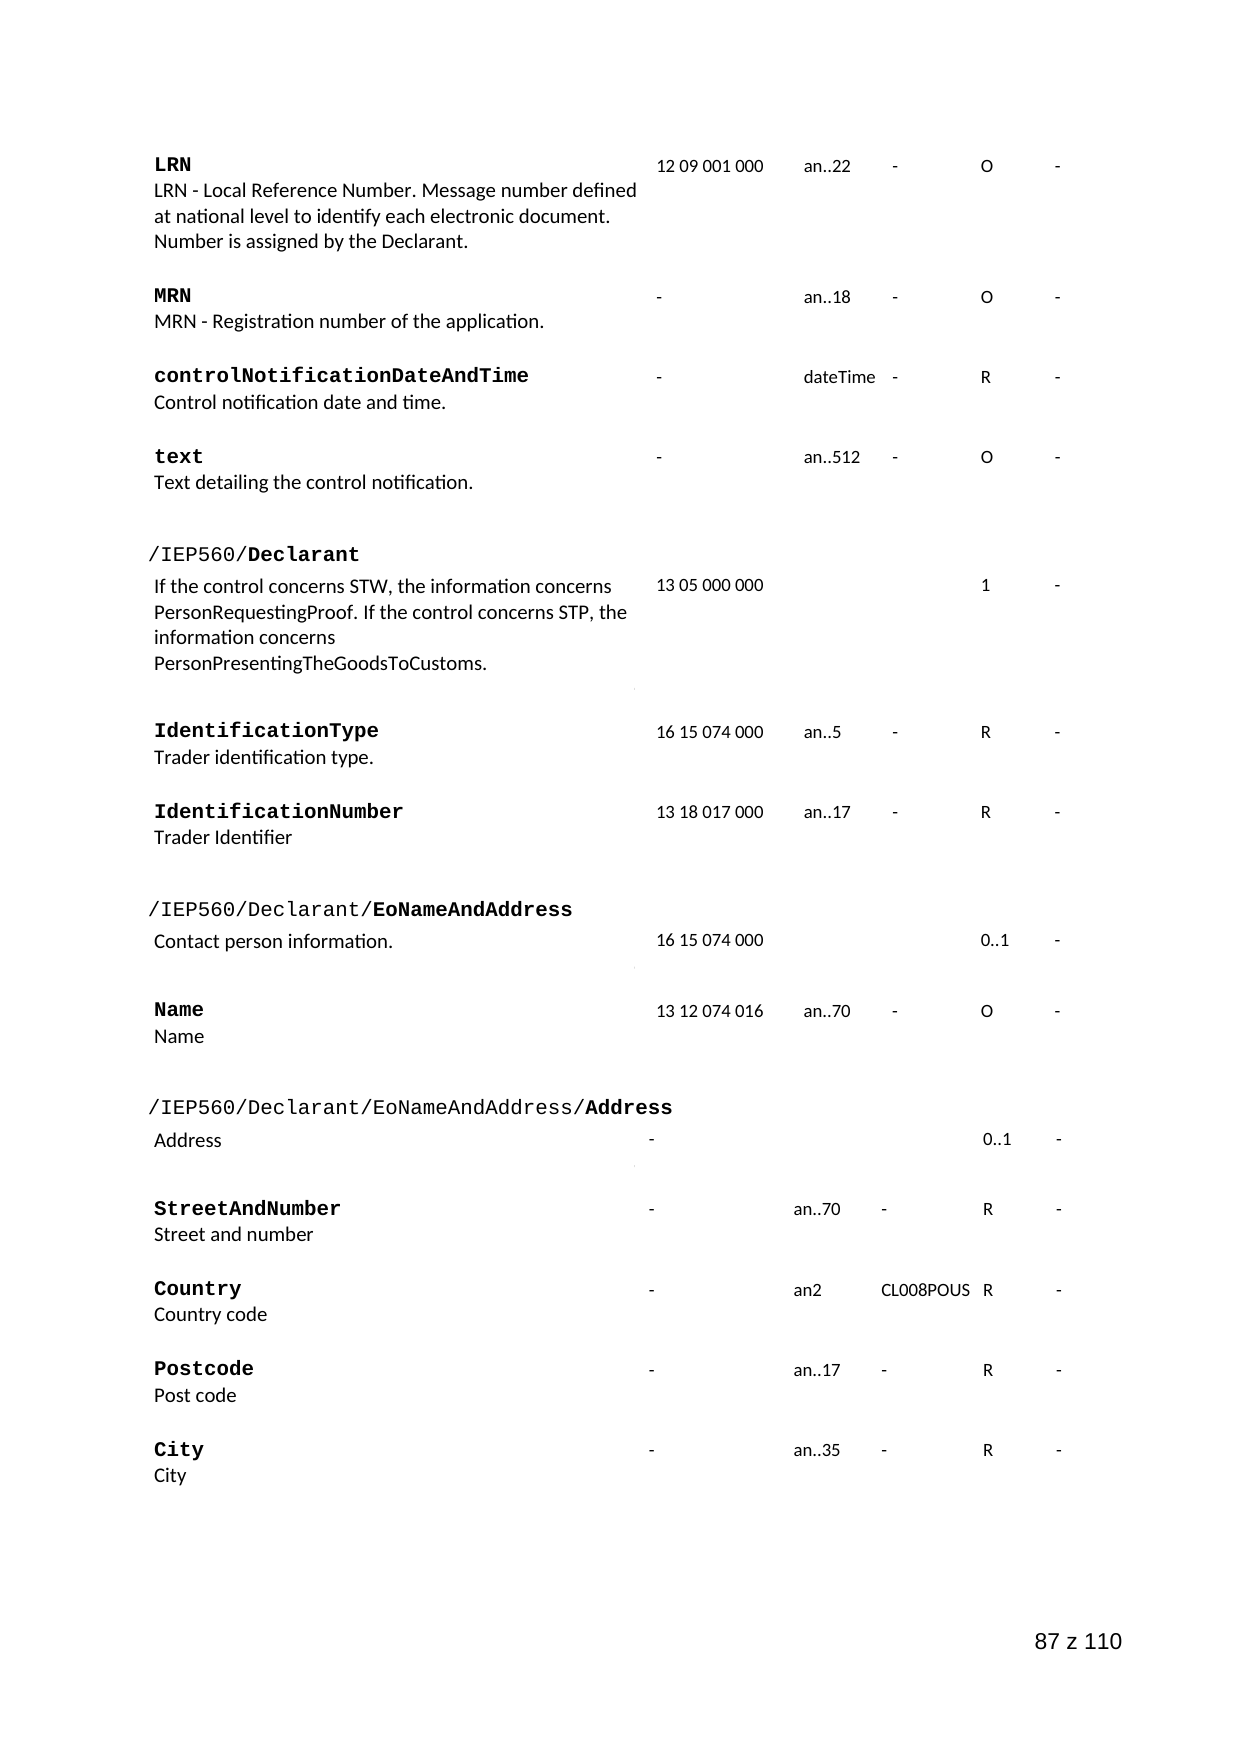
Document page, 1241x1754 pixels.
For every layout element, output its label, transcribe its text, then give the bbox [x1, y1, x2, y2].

text /IEP560/Declarant/EoNameAndAddress/Address [148, 1097, 1122, 1121]
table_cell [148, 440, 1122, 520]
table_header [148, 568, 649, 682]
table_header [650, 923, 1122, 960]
text /IEP560/Declarant [148, 544, 1122, 567]
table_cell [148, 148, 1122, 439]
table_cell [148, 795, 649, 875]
text /IEP560/Declarant/EoNameAndAddress [148, 899, 1122, 922]
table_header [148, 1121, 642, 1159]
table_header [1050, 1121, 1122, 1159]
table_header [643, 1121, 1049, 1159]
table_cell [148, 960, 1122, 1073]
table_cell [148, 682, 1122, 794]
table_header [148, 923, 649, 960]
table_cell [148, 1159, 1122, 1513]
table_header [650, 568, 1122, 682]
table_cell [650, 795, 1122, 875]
